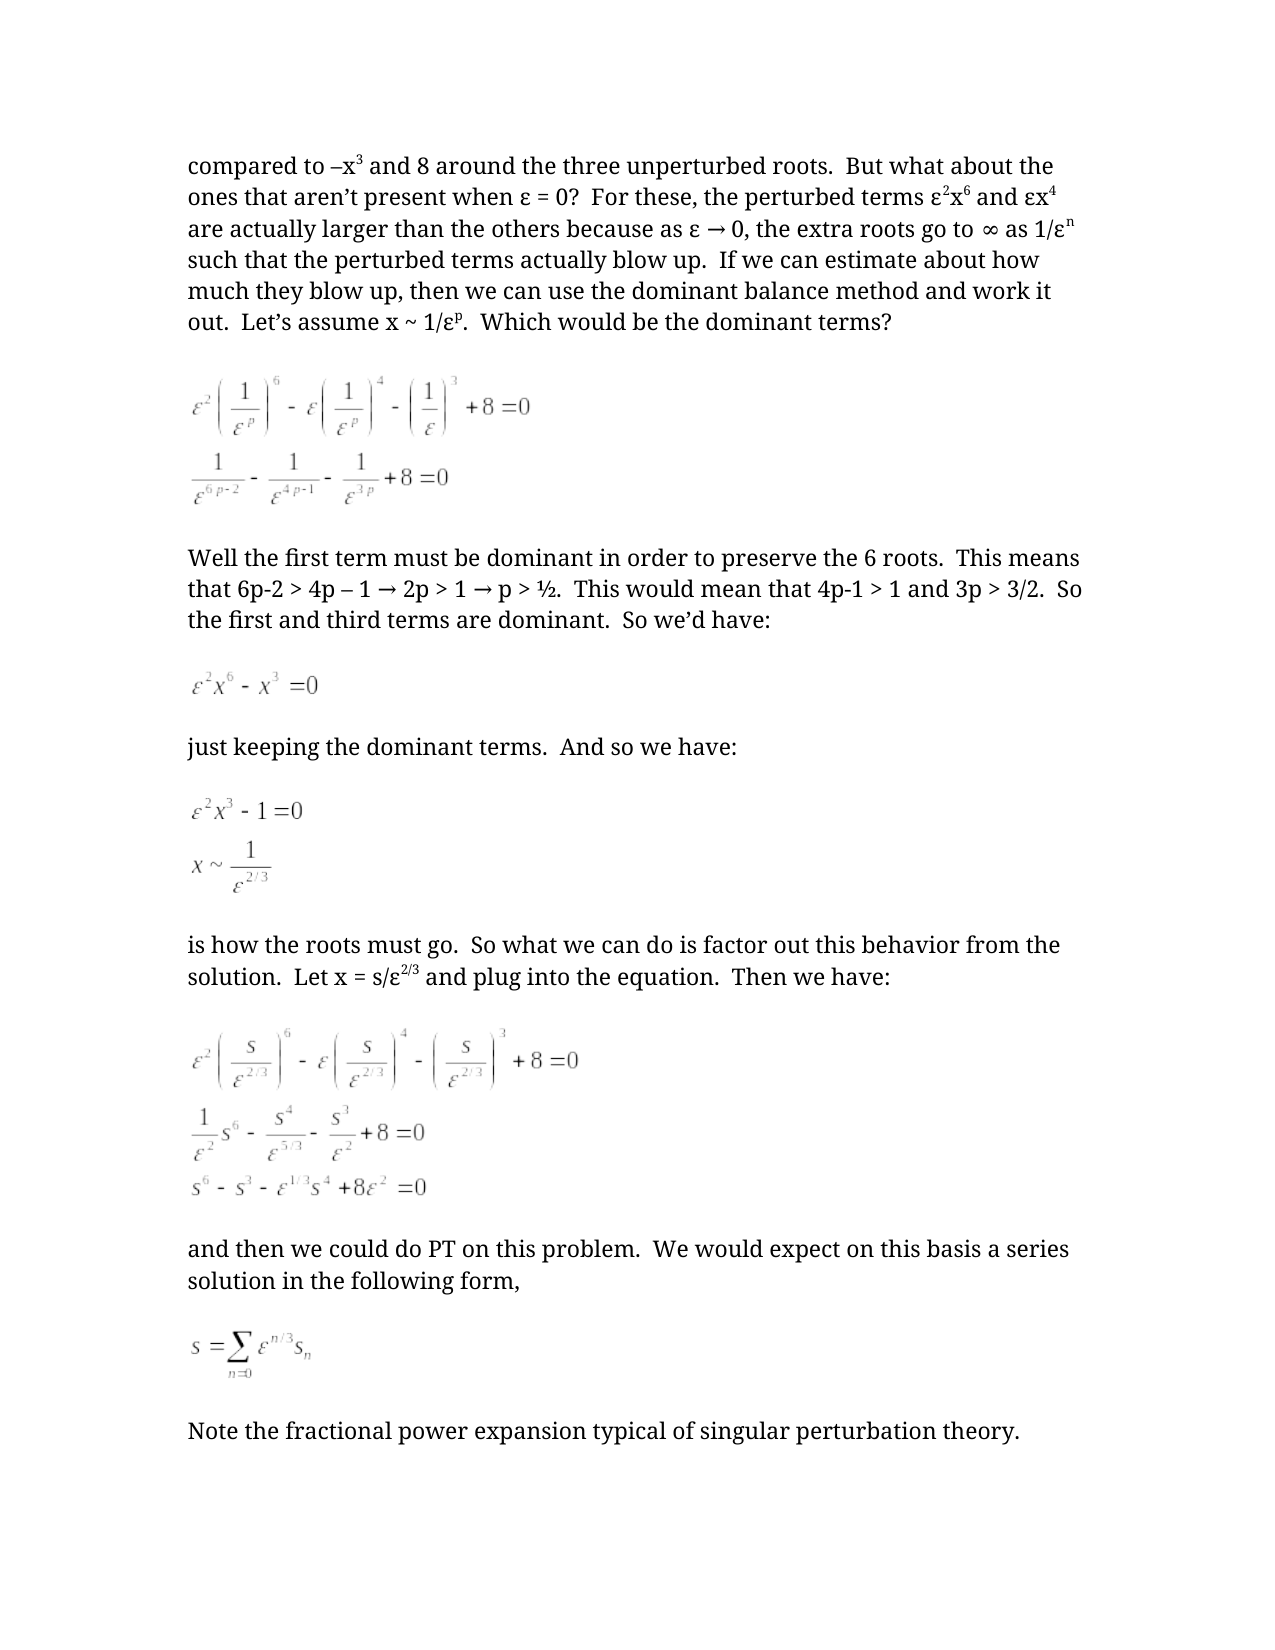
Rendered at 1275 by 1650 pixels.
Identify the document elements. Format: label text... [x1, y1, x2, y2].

text is how the roots must go. So what we can do is factor out this behavior from the solution. Let x = s/ε2/3 and plug into the equation. Then we have: [187, 929, 1087, 992]
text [187, 150, 1087, 337]
text just keeping the dominant terms. And so we have: [187, 731, 1087, 762]
text Note the fractional power expansion typical of singular perturbation theory. [187, 1414, 1087, 1446]
text Well the first term must be dominant in order to preserve the 6 roots. This means that 6p-2 > 4p – 1 → 2p > 1 → p > ½. This would mean that 4p-1 > 1 and 3p > 3/2. So the first and third terms are dominant. So we’d have: [187, 542, 1087, 635]
text and then we could do PT on this problem. We would expect on this basis a series solution in the following form, [187, 1233, 1087, 1296]
